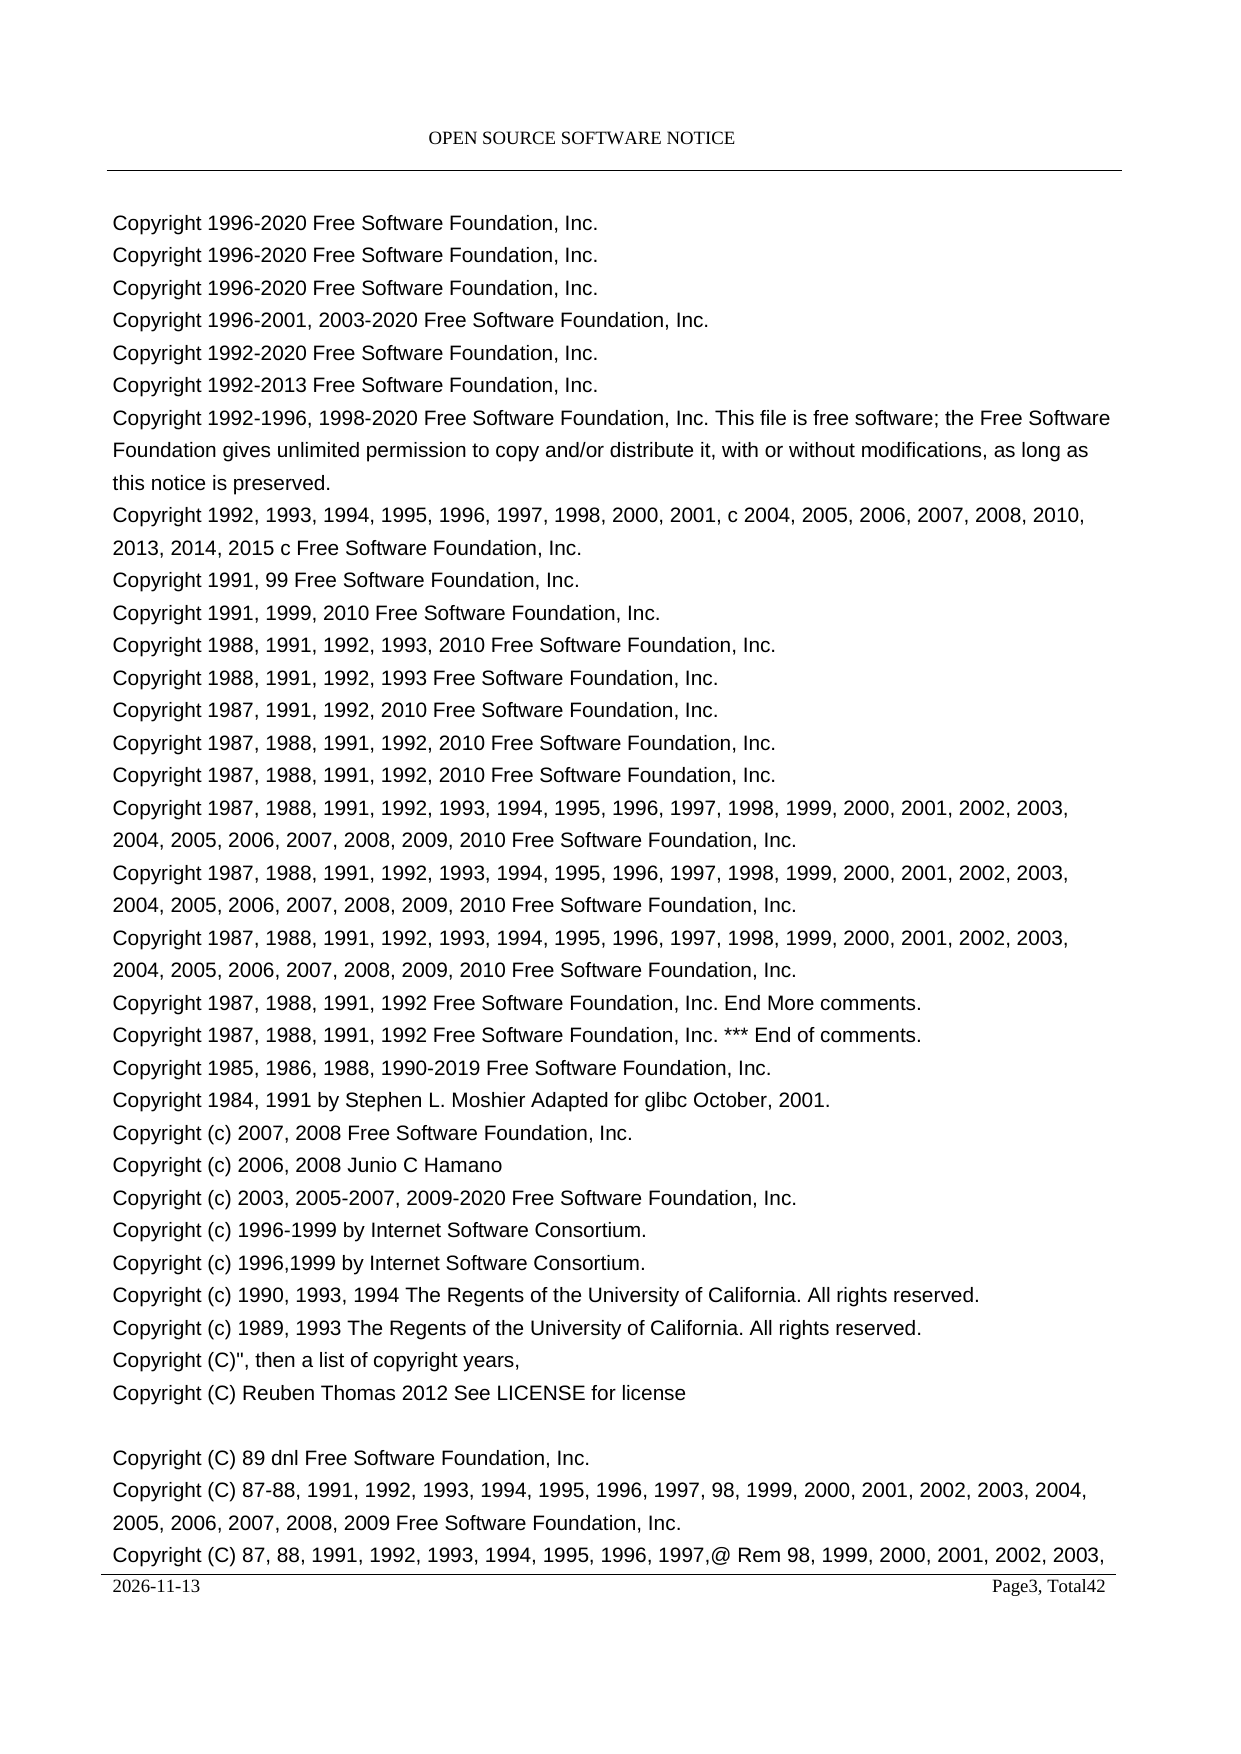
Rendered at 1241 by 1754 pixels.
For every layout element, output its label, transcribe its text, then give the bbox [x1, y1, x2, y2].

text Copyright 1987, 1988, 1991, 1992, 1993, 1994, 1995, 1996, 1997, 1998, 1999, 2000, 2001, 2002, 2003, 2004, 2005, 2006, 2007, 2008, 2009, 2010 Free Software Foundation, Inc. [112, 921, 1128, 986]
text Copyright 1996-2020 Free Software Foundation, Inc. [112, 271, 1128, 304]
text Copyright 1988, 1991, 1992, 1993, 2010 Free Software Foundation, Inc. [112, 629, 1128, 661]
text Copyright 1987, 1988, 1991, 1992 Free Software Foundation, Inc. End More comments. [112, 986, 1128, 1019]
text Copyright 1996-2001, 2003-2020 Free Software Foundation, Inc. [112, 304, 1128, 336]
text Copyright 1987, 1988, 1991, 1992, 2010 Free Software Foundation, Inc. [112, 726, 1128, 759]
text Copyright (c) 1996,1999 by Internet Software Consortium. [112, 1246, 1128, 1279]
text Copyright (c) 2003, 2005-2007, 2009-2020 Free Software Foundation, Inc. [112, 1181, 1128, 1214]
text Copyright (c) 1990, 1993, 1994 The Regents of the University of California. All rights reserved. [112, 1279, 1128, 1311]
text Copyright 1991, 99 Free Software Foundation, Inc. [112, 564, 1128, 596]
text Copyright (c) 2007, 2008 Free Software Foundation, Inc. [112, 1116, 1128, 1149]
text Copyright (c) 1989, 1993 The Regents of the University of California. All rights reserved. [112, 1311, 1128, 1344]
text Copyright 1985, 1986, 1988, 1990-2019 Free Software Foundation, Inc. [112, 1051, 1128, 1084]
text Copyright 1987, 1988, 1991, 1992, 1993, 1994, 1995, 1996, 1997, 1998, 1999, 2000, 2001, 2002, 2003, 2004, 2005, 2006, 2007, 2008, 2009, 2010 Free Software Foundation, Inc. [112, 856, 1128, 921]
text Copyright 1987, 1991, 1992, 2010 Free Software Foundation, Inc. [112, 694, 1128, 726]
text Copyright (C) 87-88, 1991, 1992, 1993, 1994, 1995, 1996, 1997, 98, 1999, 2000, 2001, 2002, 2003, 2004, 2005, 2006, 2007, 2008, 2009 Free Software Foundation, Inc. [112, 1474, 1128, 1539]
text Copyright 1991, 1999, 2010 Free Software Foundation, Inc. [112, 596, 1128, 629]
text Copyright 1992-2013 Free Software Foundation, Inc. [112, 369, 1128, 401]
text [112, 1539, 1128, 1571]
text Copyright (C) 89 dnl Free Software Foundation, Inc. [112, 1441, 1128, 1474]
text Copyright 1996-2020 Free Software Foundation, Inc. [112, 239, 1128, 271]
text Copyright 1987, 1988, 1991, 1992, 1993, 1994, 1995, 1996, 1997, 1998, 1999, 2000, 2001, 2002, 2003, 2004, 2005, 2006, 2007, 2008, 2009, 2010 Free Software Foundation, Inc. [112, 791, 1128, 856]
text Copyright 1984, 1991 by Stephen L. Moshier Adapted for glibc October, 2001. [112, 1084, 1128, 1116]
text Copyright (c) 1996-1999 by Internet Software Consortium. [112, 1214, 1128, 1246]
text Copyright (C) Reuben Thomas 2012 See LICENSE for license [112, 1376, 1128, 1409]
text Copyright 1992-1996, 1998-2020 Free Software Foundation, Inc. This file is free software; the Free Software Foundation gives unlimited permission to copy and/or distribute it, with or without modifications, as long as this notice is preserved. [112, 401, 1128, 499]
text Copyright 1987, 1988, 1991, 1992, 2010 Free Software Foundation, Inc. [112, 759, 1128, 791]
text Copyright 1988, 1991, 1992, 1993 Free Software Foundation, Inc. [112, 661, 1128, 694]
text Copyright 1992, 1993, 1994, 1995, 1996, 1997, 1998, 2000, 2001, c 2004, 2005, 2006, 2007, 2008, 2010, 2013, 2014, 2015 c Free Software Foundation, Inc. [112, 499, 1128, 564]
text Copyright 1992-2020 Free Software Foundation, Inc. [112, 336, 1128, 369]
text Copyright (c) 2006, 2008 Junio C Hamano [112, 1149, 1128, 1181]
text Copyright 1996-2020 Free Software Foundation, Inc. [112, 206, 1128, 239]
text Copyright 1987, 1988, 1991, 1992 Free Software Foundation, Inc. *** End of comments. [112, 1019, 1128, 1051]
text Copyright (C)", then a list of copyright years, [112, 1344, 1128, 1376]
